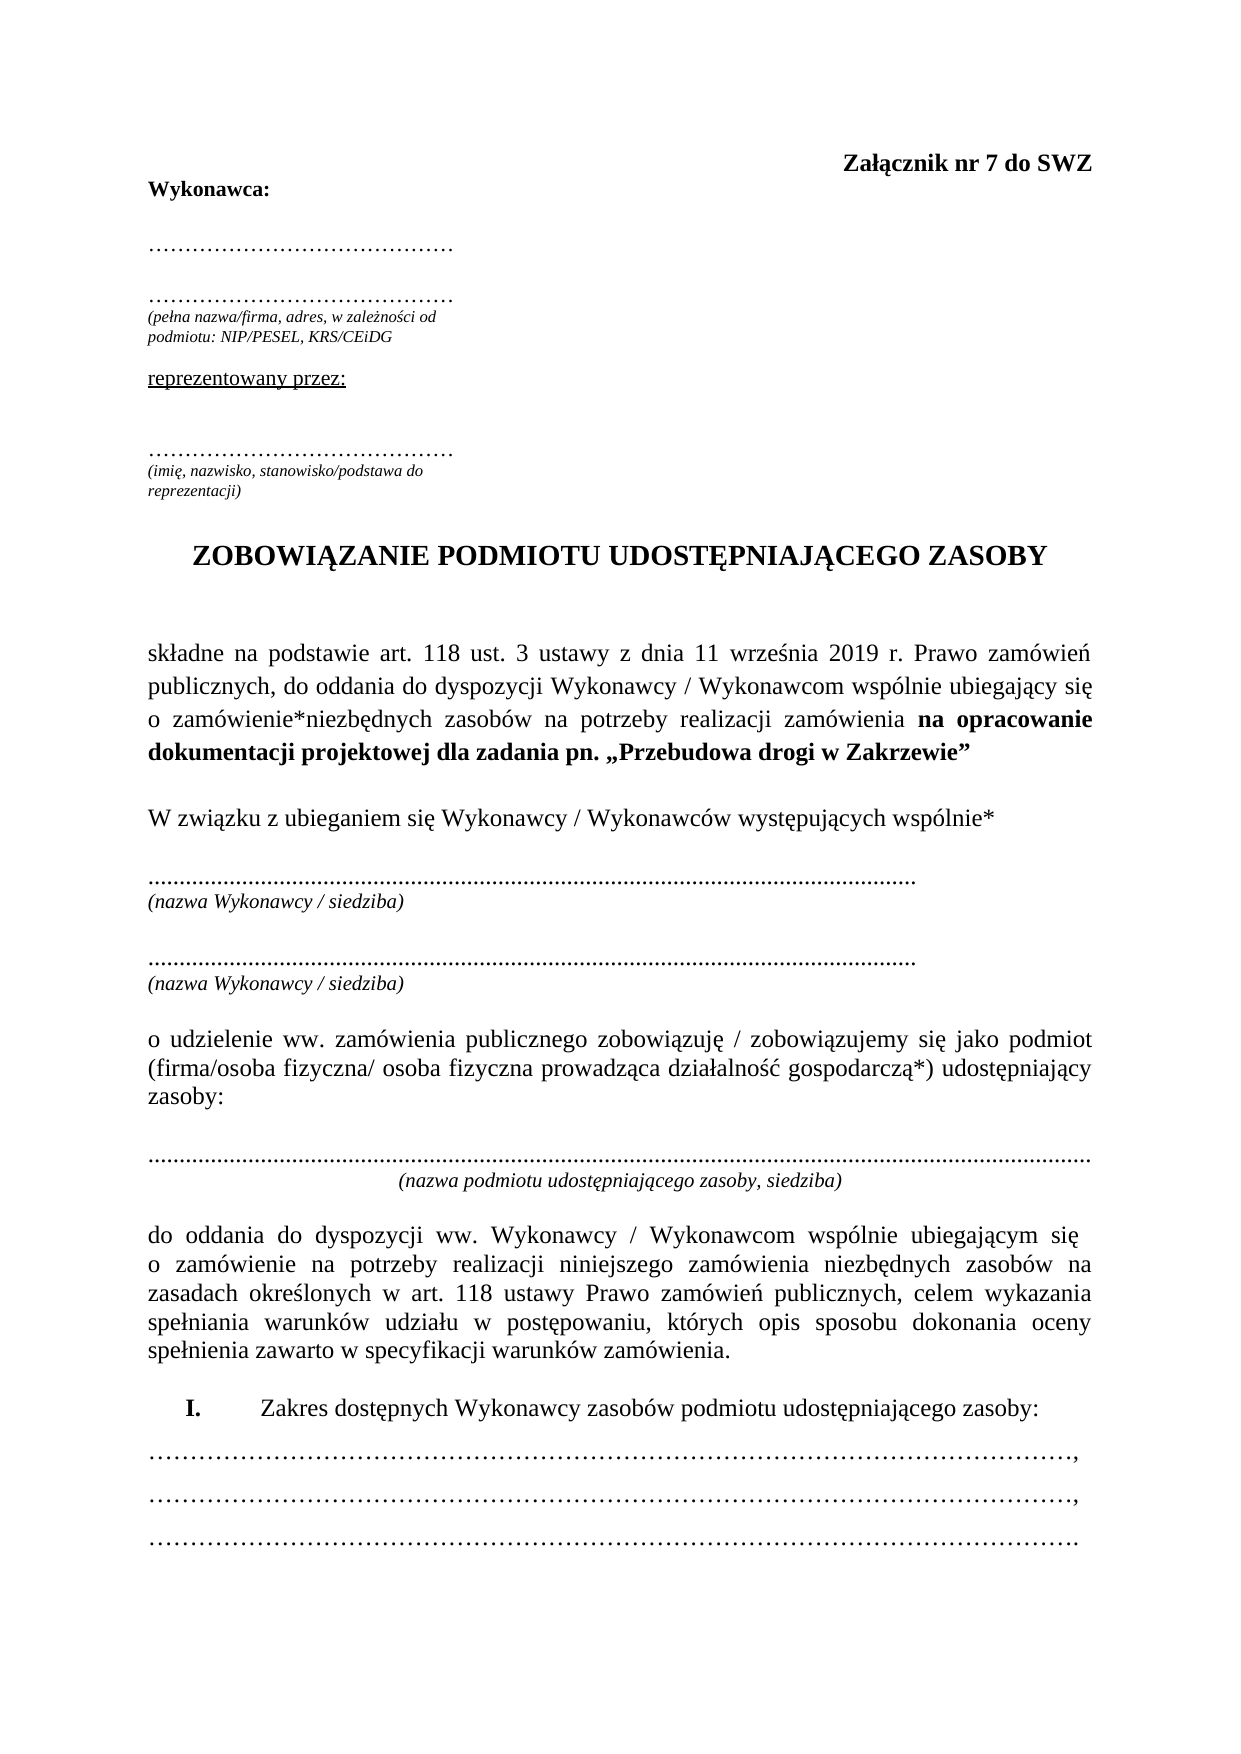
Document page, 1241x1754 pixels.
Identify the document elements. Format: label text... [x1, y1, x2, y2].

text Załącznik nr 7 do SWZ [148, 148, 1093, 176]
text (pełna nazwa/firma, adres, w zależności od podmiotu: NIP/PESEL, KRS/CEiDG [148, 307, 472, 346]
text Wykonawca: [148, 176, 1093, 202]
text …………………………………………………………………………………………………. [148, 1522, 1093, 1551]
text ........................................................................................................................... (nazwa Wykonawcy / siedziba) [148, 942, 1093, 995]
text (imię, nazwisko, stanowisko/podstawa do reprezentacji) [148, 461, 472, 499]
text reprezentowany przez: [148, 365, 1093, 390]
text do oddania do dyspozycji ww. Wykonawcy / Wykonawcom wspólnie ubiegającym się o zamówienie na potrzeby realizacji niniejszego zamówienia niezbędnych zasobów na zasadach określonych w art. 118 ustawy Prawo zamówień publicznych, celem wykazania spełniania warunków udziału w postępowaniu, których opis sposobu dokonania oceny spełnienia zawarto w specyfikacji warunków zamówienia. [148, 1220, 1093, 1364]
list Zakres dostępnych Wykonawcy zasobów podmiotu udostępniającego zasoby: [185, 1393, 1093, 1422]
text …………………………………… [148, 282, 472, 307]
text …………………………………………………………………………………………………, [148, 1436, 1093, 1465]
text składne na podstawie art. 118 ust. 3 ustawy z dnia 11 września 2019 r. Prawo zamówień publicznych, do oddania do dyspozycji Wykonawcy / Wykonawcom wspólnie ubiegający się o zamówienie*niezbędnych zasobów na potrzeby realizacji zamówienia na opracowanie dokumentacji projektowej dla zadania pn. „Przebudowa drogi w Zakrzewie” [148, 638, 1093, 766]
text ........................................................................................................................... (nazwa Wykonawcy / siedziba) [148, 861, 1093, 913]
text W związku z ubieganiem się Wykonawcy / Wykonawców występujących wspólnie* [148, 803, 1093, 832]
text o udzielenie ww. zamówienia publicznego zobowiązuję / zobowiązujemy się jako podmiot (firma/osoba fizyczna/ osoba fizyczna prowadząca działalność gospodarczą*) udostępniający zasoby: [148, 1024, 1093, 1110]
text …………………………………… [148, 231, 472, 256]
text ....................................................................................................................................................... [148, 1139, 1093, 1168]
text …………………………………………………………………………………………………, [148, 1479, 1093, 1508]
text (nazwa podmiotu udostępniającego zasoby, siedziba) [148, 1168, 1093, 1192]
text ZOBOWIĄZANIE PODMIOTU UDOSTĘPNIAJĄCEGO ZASOBY [148, 538, 1093, 572]
text …………………………………… [148, 436, 472, 461]
